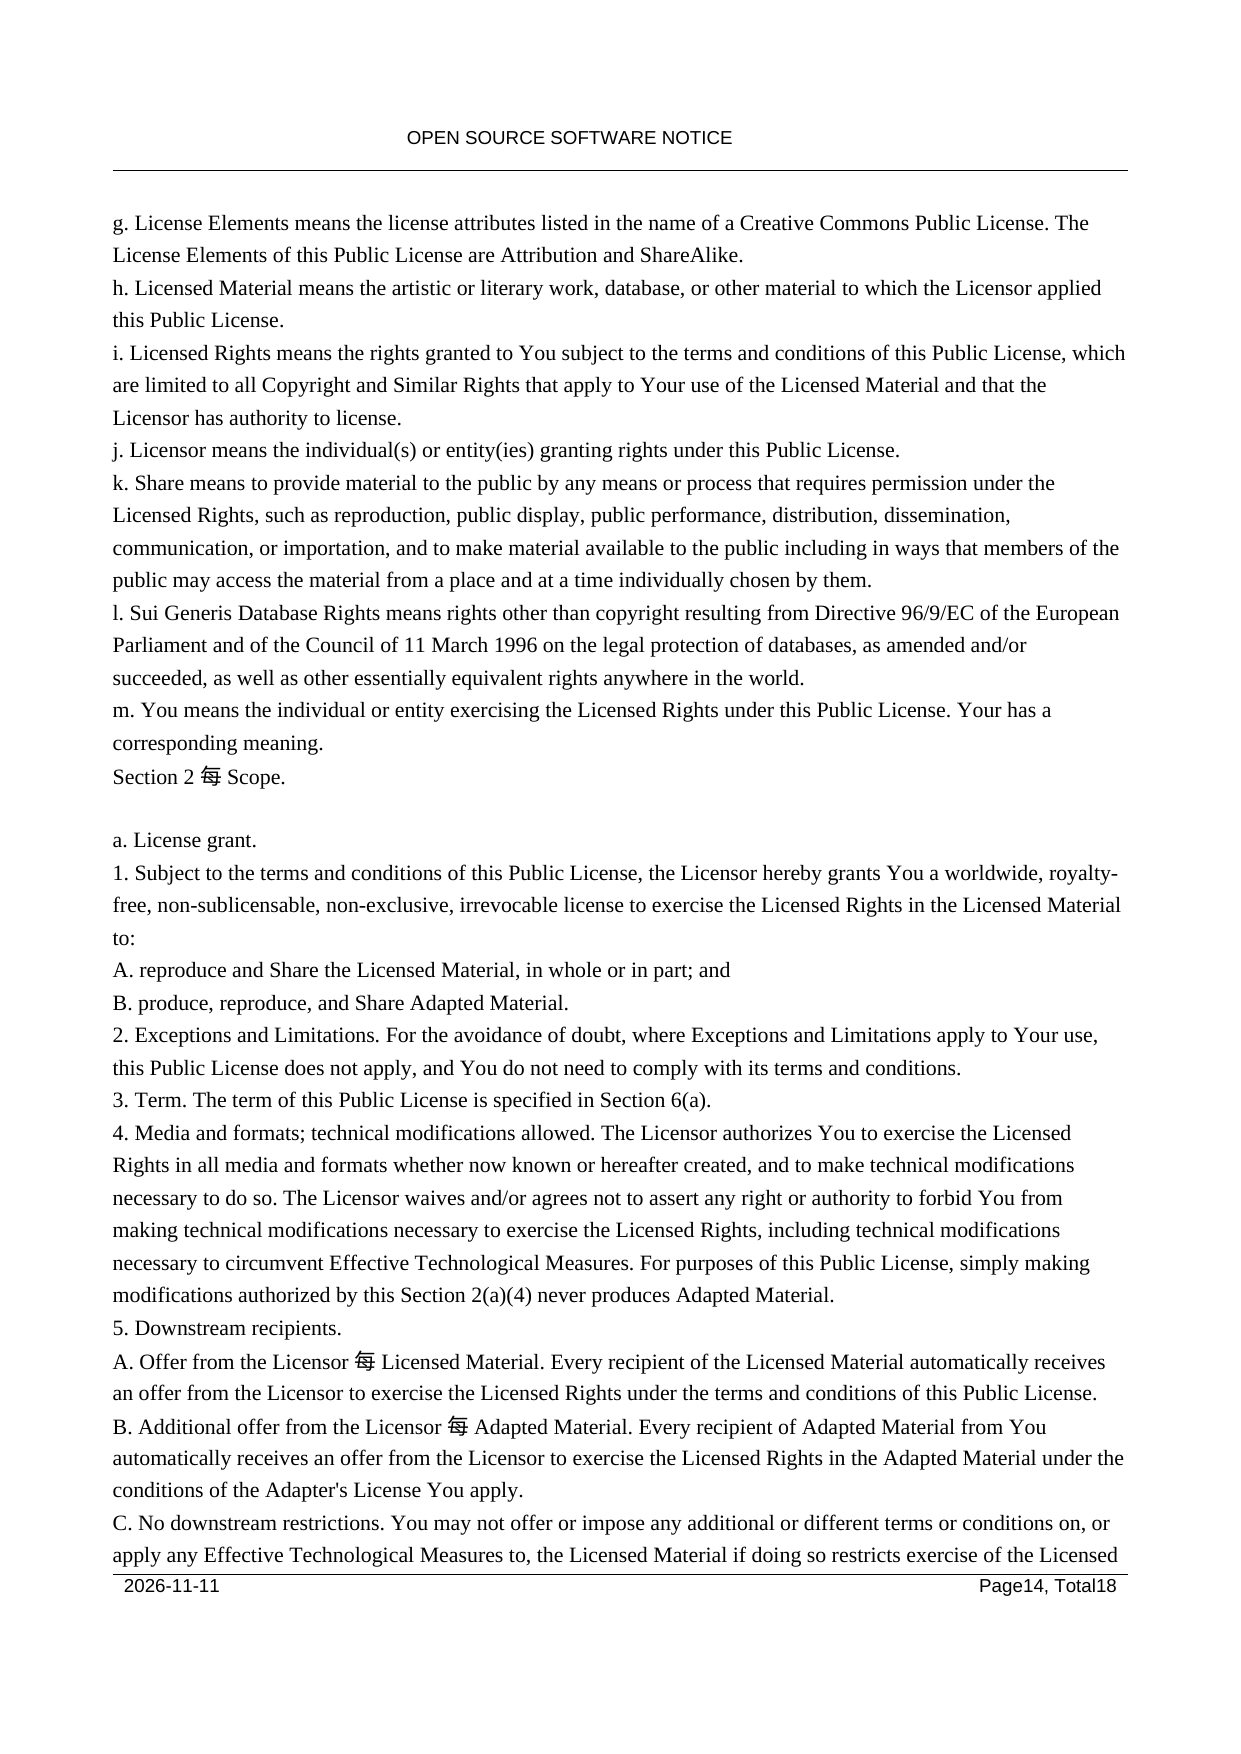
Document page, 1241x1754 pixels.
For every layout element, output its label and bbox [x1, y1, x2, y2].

text [112, 206, 1128, 1571]
